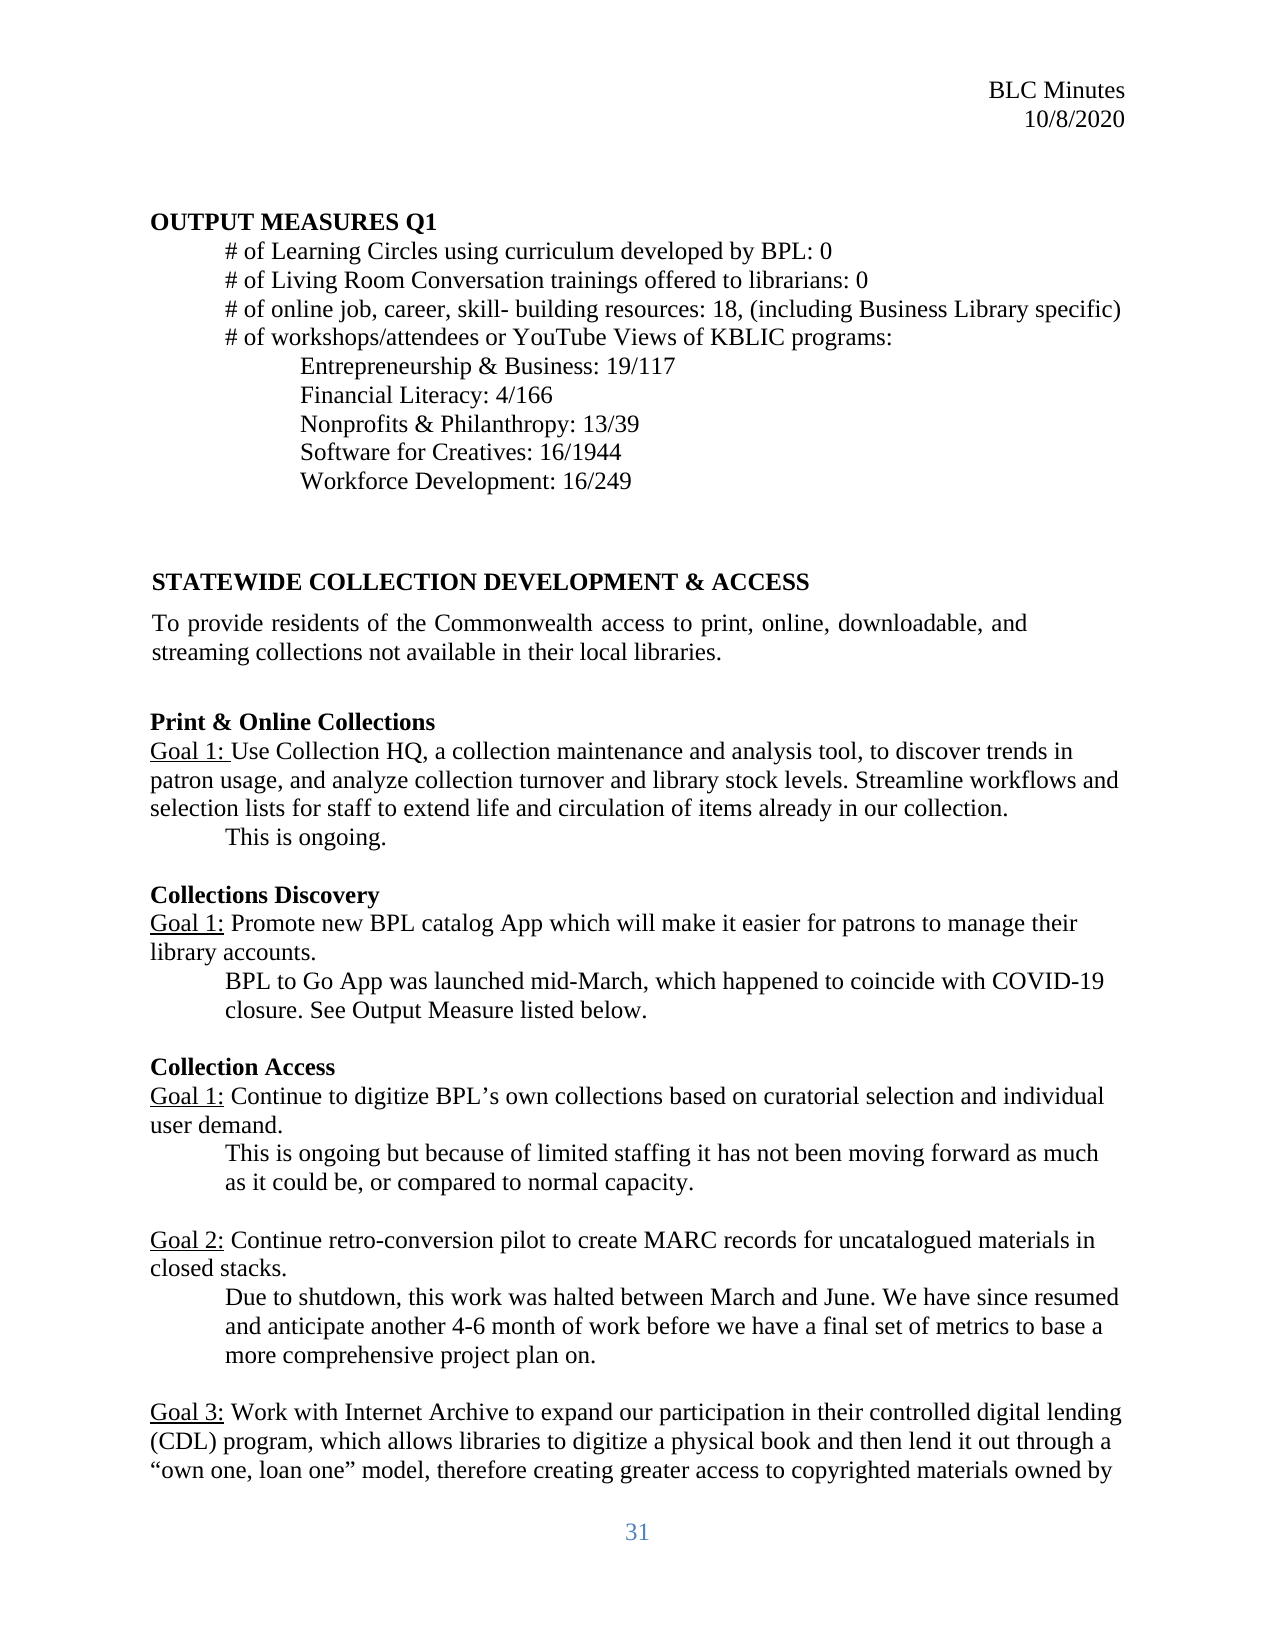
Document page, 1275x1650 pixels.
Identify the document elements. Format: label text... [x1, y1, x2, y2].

text Statewide Collection Development & Access [152, 567, 1028, 596]
text Collection Access [150, 1052, 1125, 1081]
text # of Living Room Conversation trainings offered to librarians: 0 [150, 265, 1125, 294]
text Nonprofits & Philanthropy: 13/39 [225, 409, 1125, 437]
text # of workshops/attendees or YouTube Views of KBLIC programs: [150, 322, 1125, 351]
text This is ongoing. [150, 822, 1125, 851]
text # of online job, career, skill- building resources: 18, (including Business Library specific) [150, 294, 1125, 322]
text Output Measures Q1 [150, 207, 1125, 236]
text Due to shutdown, this work was halted between March and June. We have since resumed and anticipate another 4-6 month of work before we have a final set of metrics to base a more comprehensive project plan on. [225, 1282, 1125, 1368]
text Workforce Development: 16/249 [225, 466, 1125, 495]
text Goal 1: Use Collection HQ, a collection maintenance and analysis tool, to discover trends in patron usage, and analyze collection turnover and library stock levels. Streamline workflows and selection lists for staff to extend life and circulation of items already in our collection. [150, 736, 1125, 822]
text BPL to Go App was launched mid-March, which happened to coincide with COVID-19 closure. See Output Measure listed below. [225, 966, 1125, 1023]
text Collections Discovery [150, 880, 1125, 908]
text Goal 1: Continue to digitize BPL’s own collections based on curatorial selection and individual [150, 1081, 1125, 1110]
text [150, 1397, 1125, 1483]
text To provide residents of the Commonwealth access to print, online, downloadable, and streaming collections not available in their local libraries. [152, 608, 1028, 666]
text Goal 1: Promote new BPL catalog App which will make it easier for patrons to manage their library accounts. [150, 908, 1125, 966]
text Goal 2: Continue retro-conversion pilot to create MARC records for uncatalogued materials in closed stacks. [150, 1225, 1125, 1282]
text # of Learning Circles using curriculum developed by BPL: 0 [150, 236, 1125, 265]
text user demand. [150, 1110, 1125, 1138]
text This is ongoing but because of limited staffing it has not been moving forward as much as it could be, or compared to normal capacity. [225, 1138, 1125, 1196]
text Entrepreneurship & Business: 19/117 [225, 351, 1125, 380]
text Financial Literacy: 4/166 [225, 380, 1125, 409]
text Software for Creatives: 16/1944 [225, 437, 1125, 466]
text Print & Online Collections [150, 707, 1125, 736]
